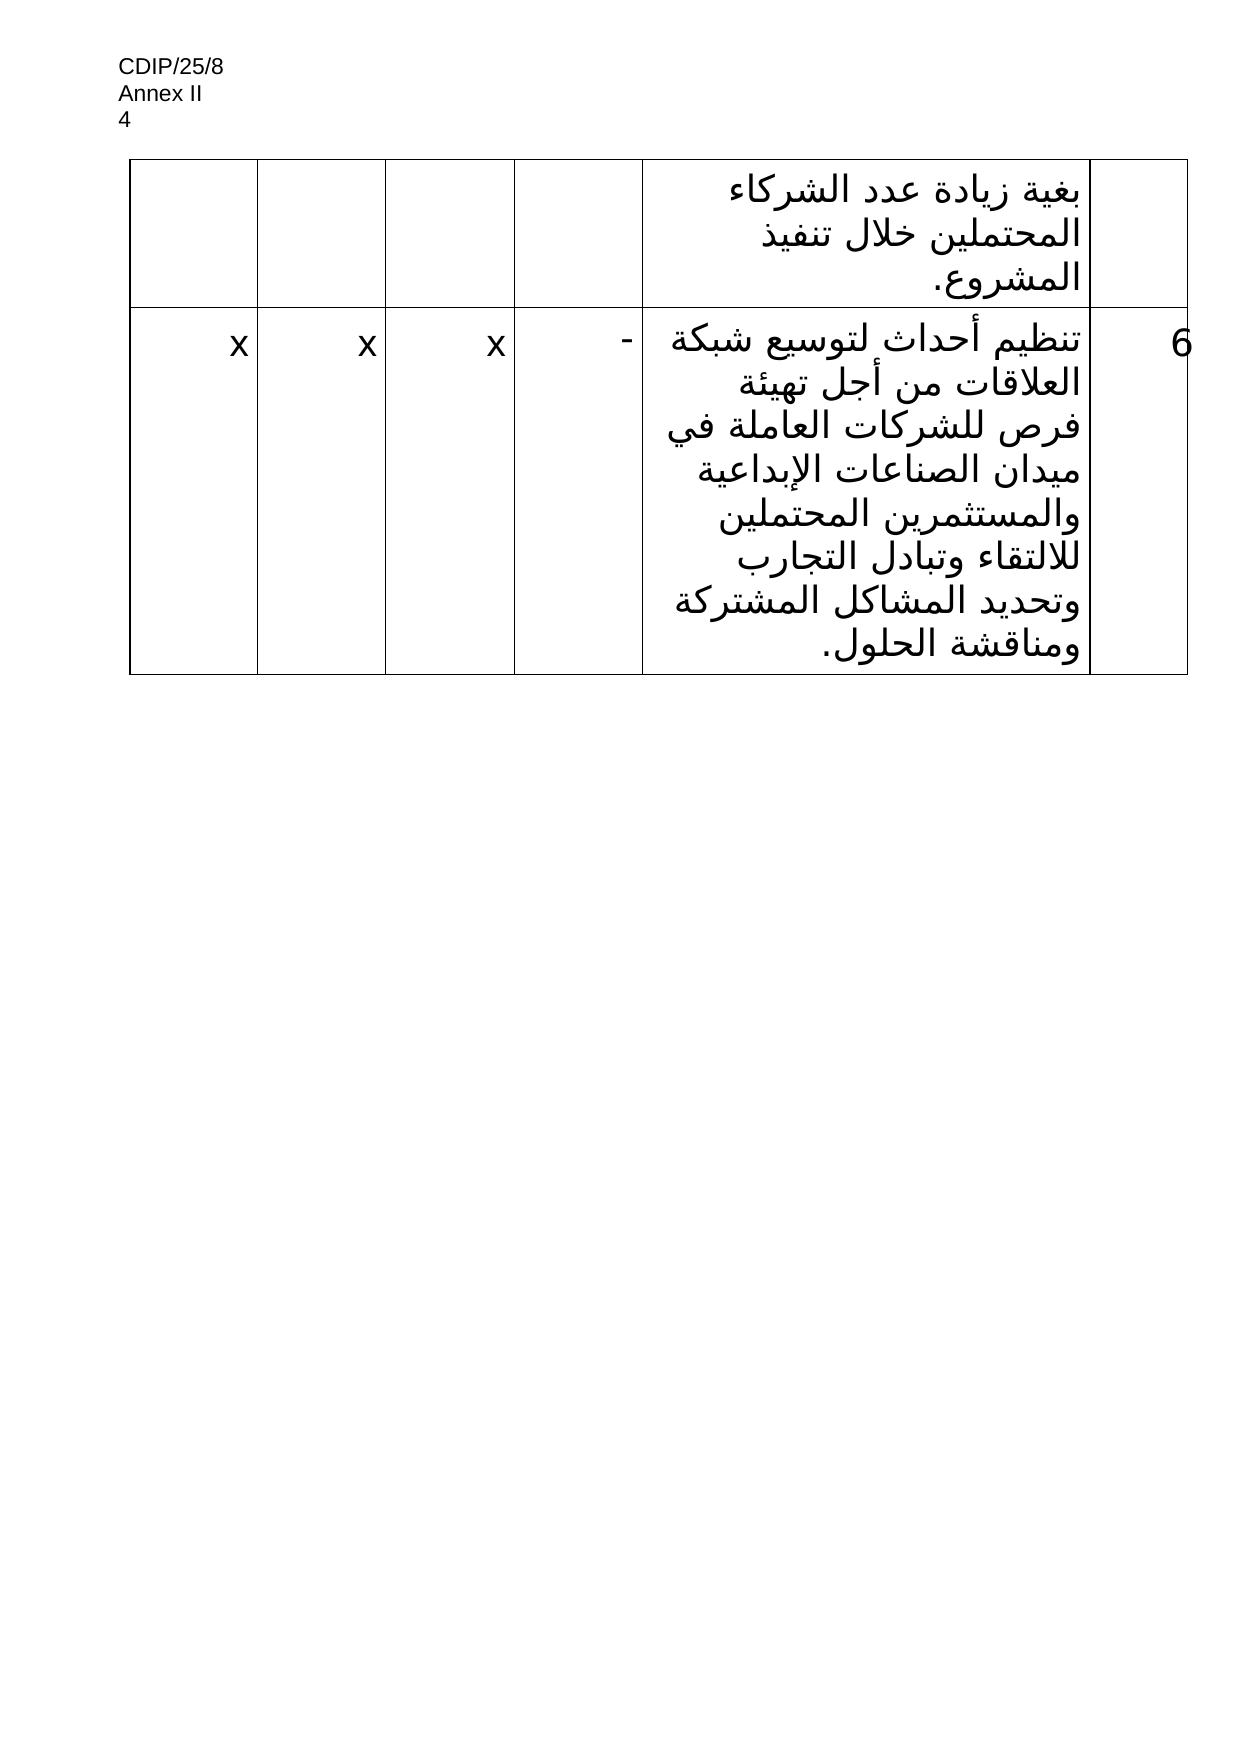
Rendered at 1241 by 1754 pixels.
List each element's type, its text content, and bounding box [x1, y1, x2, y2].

table_cell x [258, 308, 385, 674]
table_cell [1091, 160, 1187, 307]
table_cell - [515, 160, 642, 307]
table_cell x [386, 308, 514, 674]
table_cell x [258, 160, 385, 307]
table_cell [643, 160, 1089, 307]
table_cell تنظيم أحداث لتوسيع شبكة العلاقات من أجل تهيئة فرص للشركات العاملة في ميدان الصناعات الإبداعية والمستثمرين المحتملين للالتقاء وتبادل التجارب وتحديد المشاكل المشتركة ومناقشة الحلول. [643, 308, 1089, 674]
table_cell x [386, 160, 514, 307]
table_cell - [515, 308, 642, 674]
table_cell [1091, 308, 1187, 674]
table_cell x [131, 308, 257, 674]
table_cell x [131, 160, 257, 307]
